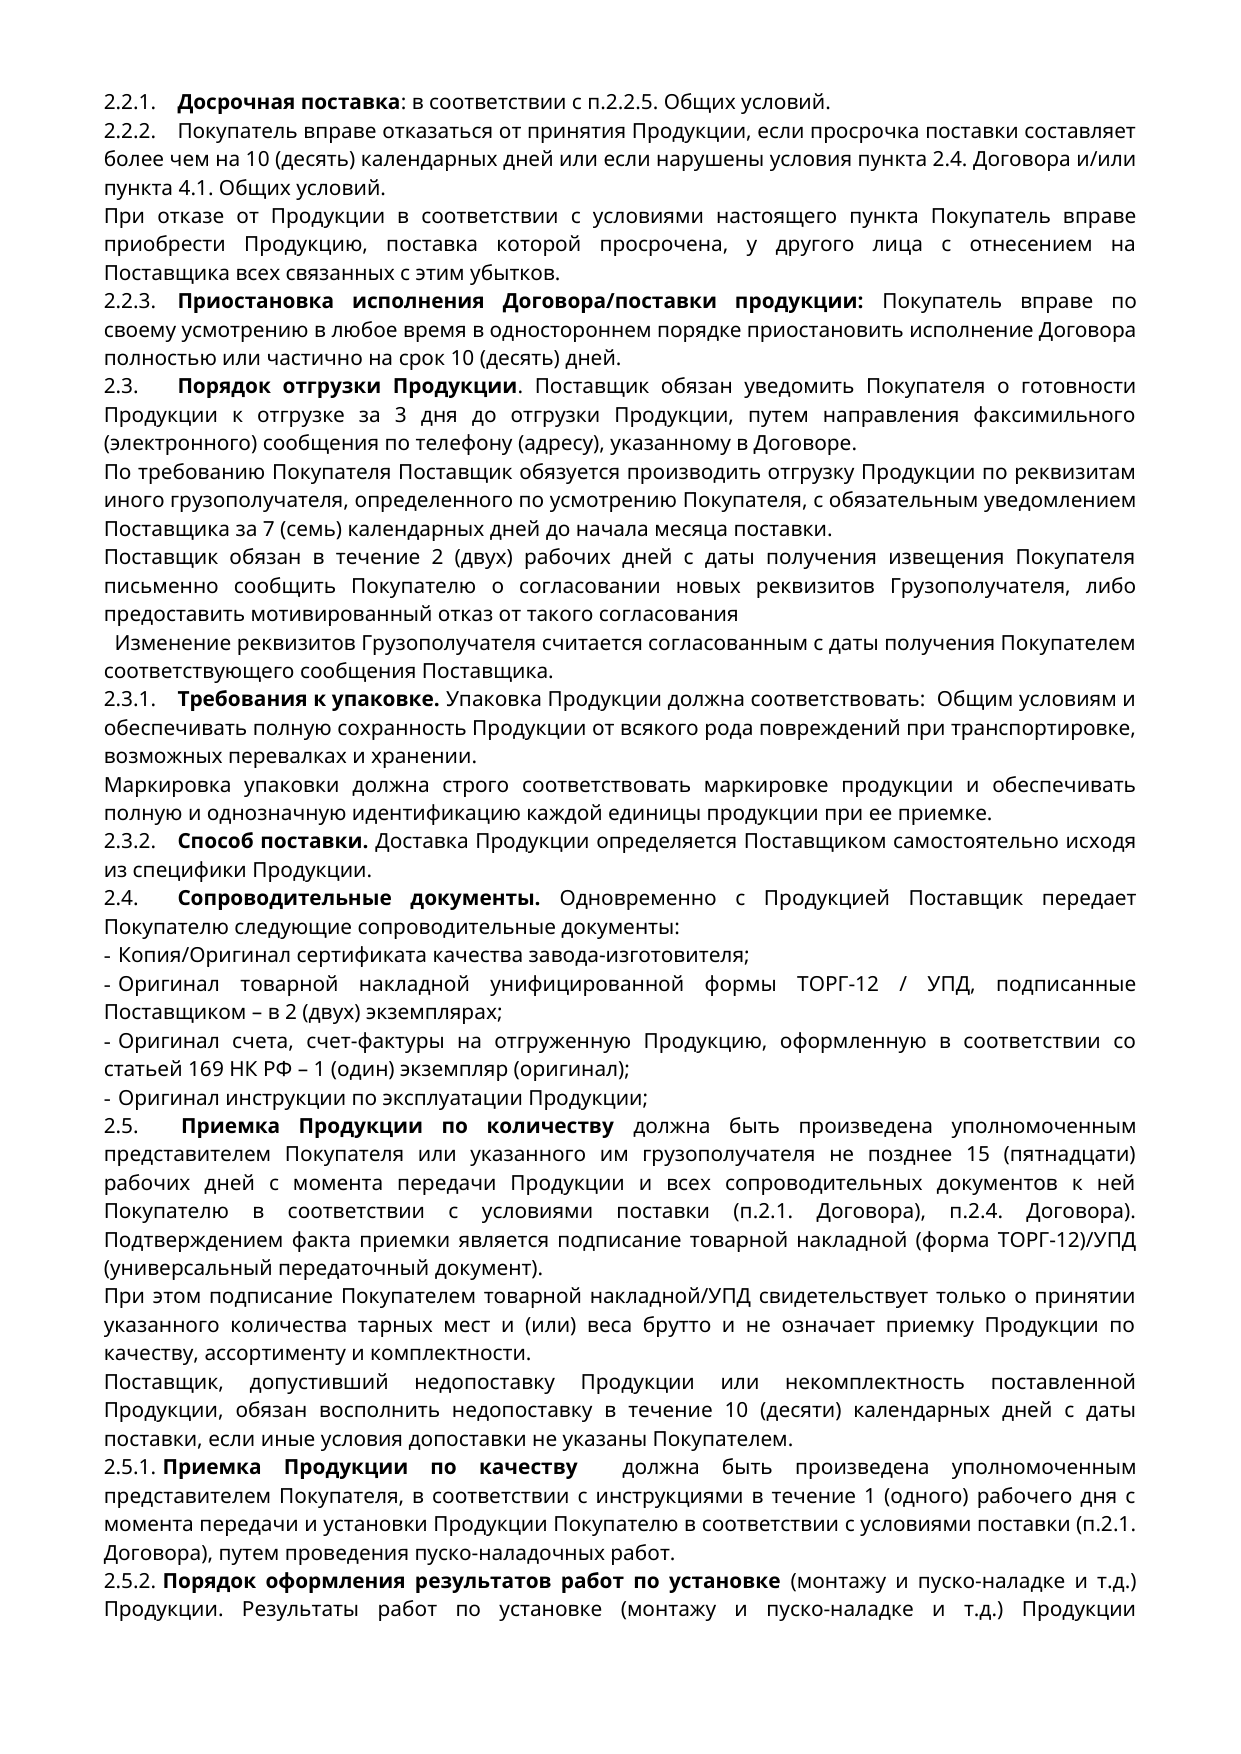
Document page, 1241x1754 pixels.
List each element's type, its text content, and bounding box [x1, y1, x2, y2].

text При отказе от Продукции в соответствии с условиями настоящего пункта Покупатель вправе приобрести Продукцию, поставка которой просрочена, у другого лица с отнесением на Поставщика всех связанных с этим убытков. [103, 201, 1137, 286]
list Оригинал счета, счет-фактуры на отгруженную Продукцию, оформленную в соответствии со статьей 169 НК РФ – 1 (один) экземпляр (оригинал); [103, 1026, 1137, 1083]
text По требованию Покупателя Поставщик обязуется производить отгрузку Продукции по реквизитам иного грузополучателя, определенного по усмотрению Покупателя, с обязательным уведомлением Поставщика за 7 (семь) календарных дней до начала месяца поставки. [103, 457, 1137, 542]
list Покупатель вправе отказаться от принятия Продукции, если просрочка поставки составляет более чем на 10 (десять) календарных дней или если нарушены условия пункта 2.4. Договора и/или пункта 4.1. Общих условий. [103, 116, 1137, 201]
text Маркировка упаковки должна строго соответствовать маркировке продукции и обеспечивать полную и однозначную идентификацию каждой единицы продукции при ее приемке. [103, 770, 1137, 827]
text Поставщик обязан в течение 2 (двух) рабочих дней с даты получения извещения Покупателя письменно сообщить Покупателю о согласовании новых реквизитов Грузополучателя, либо предоставить мотивированный отказ от такого согласования [103, 542, 1137, 628]
list Поставщик, допустивший недопоставку Продукции или некомплектность поставленной Продукции, обязан восполнить недопоставку в течение 10 (десяти) календарных дней с даты поставки, если иные условия допоставки не указаны Покупателем. [103, 1367, 1137, 1452]
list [103, 1566, 1137, 1623]
list Приемка Продукции по количеству должна быть произведена уполномоченным представителем Покупателя или указанного им грузополучателя не позднее 15 (пятнадцати) рабочих дней с момента передачи Продукции и всех сопроводительных документов к ней Покупателю в соответствии с условиями поставки (п.2.1. Договора), п.2.4. Договора). Подтверждением факта приемки является подписание товарной накладной (форма ТОРГ-12)/УПД (универсальный передаточный документ). [103, 1111, 1137, 1282]
list Порядок отгрузки Продукции. Поставщик обязан уведомить Покупателя о готовности Продукции к отгрузке за 3 дня до отгрузки Продукции, путем направления факсимильного (электронного) сообщения по телефону (адресу), указанному в Договоре. [103, 372, 1137, 457]
list Досрочная поставка: в соответствии с п.2.2.5. Общих условий. [103, 87, 1137, 116]
list Оригинал инструкции по эксплуатации Продукции; [103, 1083, 1137, 1111]
list Копия/Оригинал сертификата качества завода-изготовителя; [103, 940, 1137, 969]
list Способ поставки. Доставка Продукции определяется Поставщиком самостоятельно исходя из специфики Продукции. [103, 827, 1137, 883]
list Приемка Продукции по качеству должна быть произведена уполномоченным представителем Покупателя, в соответствии с инструкциями в течение 1 (одного) рабочего дня с момента передачи и установки Продукции Покупателю в соответствии с условиями поставки (п.2.1. Договора), путем проведения пуско-наладочных работ. [103, 1452, 1137, 1566]
list Сопроводительные документы. Одновременно с Продукцией Поставщик передает Покупателю следующие сопроводительные документы: [103, 883, 1137, 940]
list Приостановка исполнения Договора/поставки продукции: Покупатель вправе по своему усмотрению в любое время в одностороннем порядке приостановить исполнение Договора полностью или частично на срок 10 (десять) дней. [103, 286, 1137, 372]
list Требования к упаковке. Упаковка Продукции должна соответствовать: Общим условиям и обеспечивать полную сохранность Продукции от всякого рода повреждений при транспортировке, возможных перевалках и хранении. [103, 684, 1137, 770]
text Изменение реквизитов Грузополучателя считается согласованным с даты получения Покупателем соответствующего сообщения Поставщика. [103, 628, 1137, 684]
list При этом подписание Покупателем товарной накладной/УПД свидетельствует только о принятии указанного количества тарных мест и (или) веса брутто и не означает приемку Продукции по качеству, ассортименту и комплектности. [103, 1282, 1137, 1367]
list Оригинал товарной накладной унифицированной формы ТОРГ-12 / УПД, подписанные Поставщиком – в 2 (двух) экземплярах; [103, 969, 1137, 1026]
